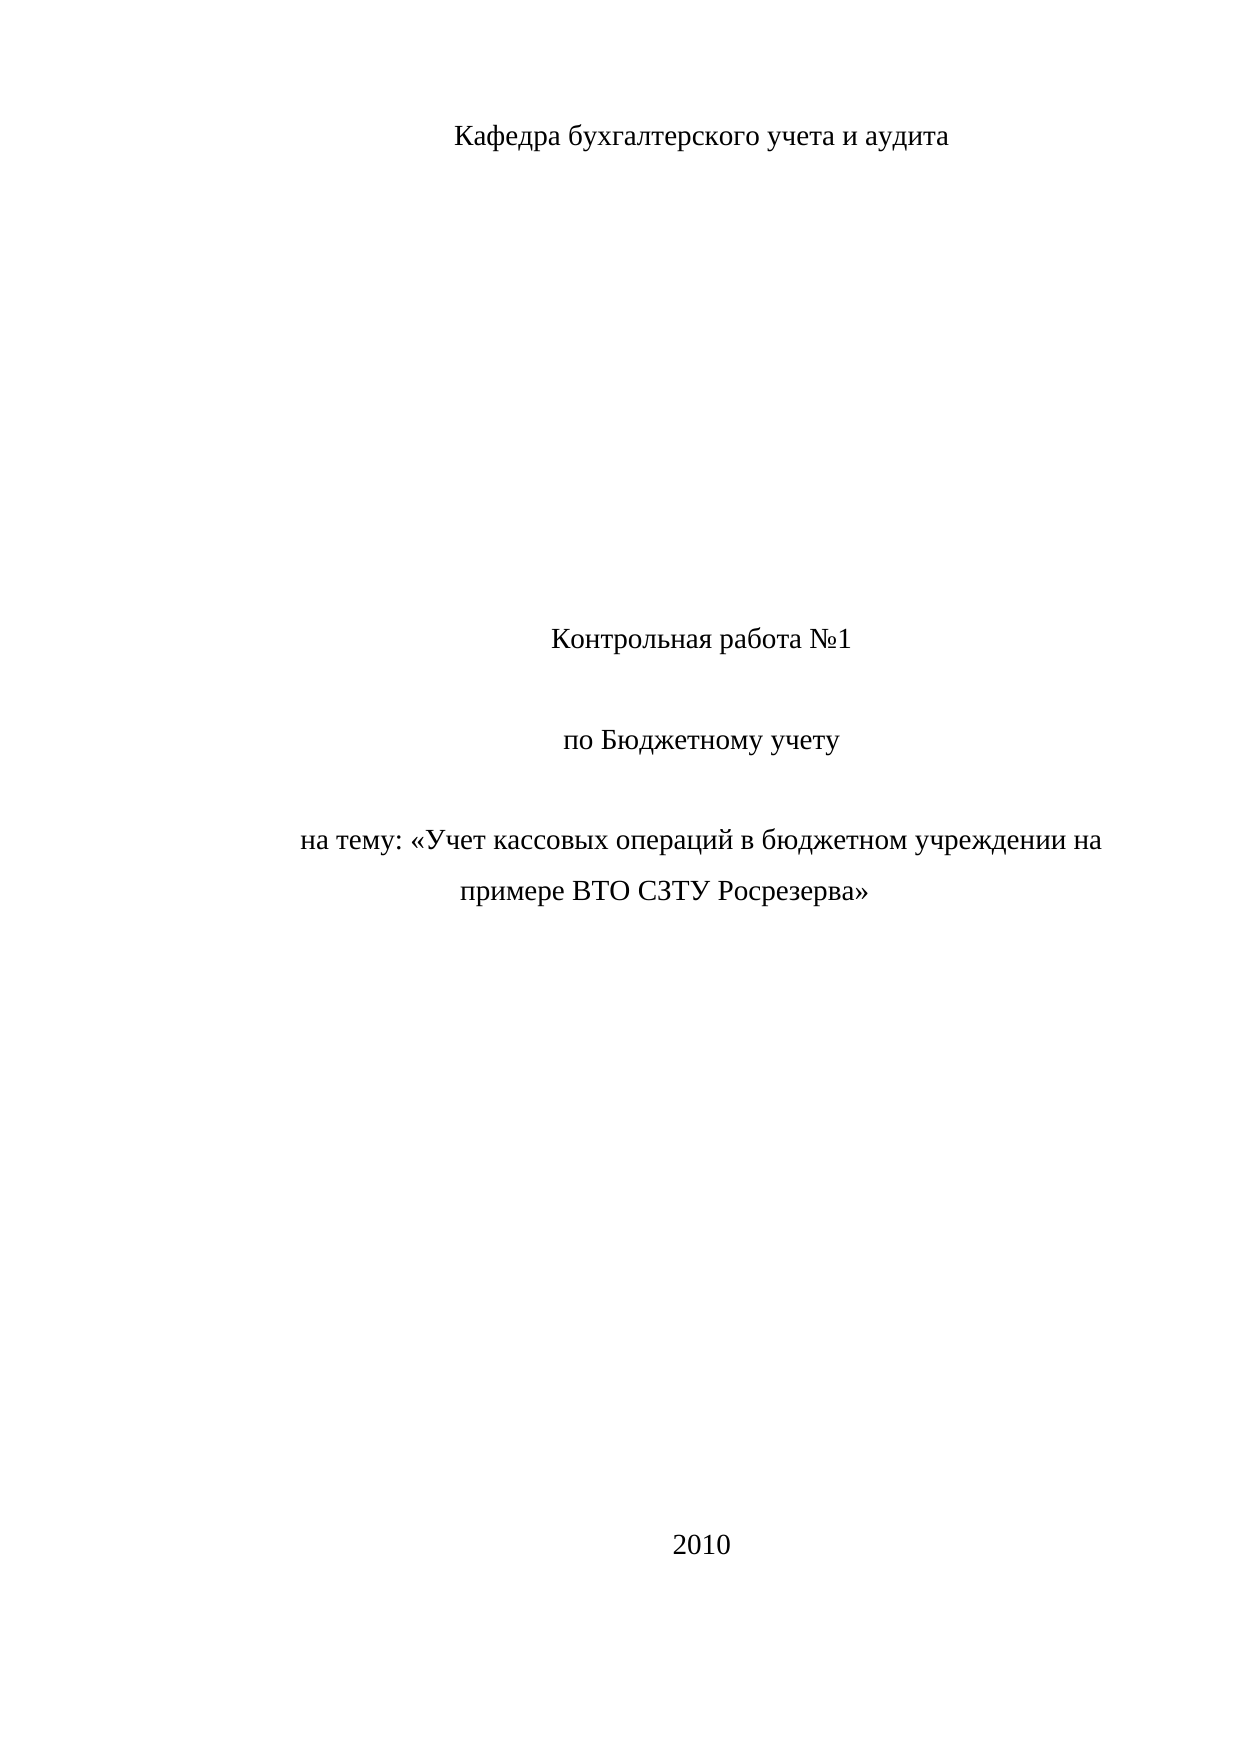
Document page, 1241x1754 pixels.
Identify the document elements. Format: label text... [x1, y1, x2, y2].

text по Бюджетному учету [177, 722, 1152, 755]
text на тему: «Учет кассовых операций в бюджетном учреждении на примере ВТО СЗТУ Росрезерва» [177, 822, 1152, 906]
text Кафедра бухгалтерского учета и аудита [177, 118, 1152, 152]
text Контрольная работа №1 [177, 621, 1152, 655]
text 2010 [177, 1527, 1152, 1560]
